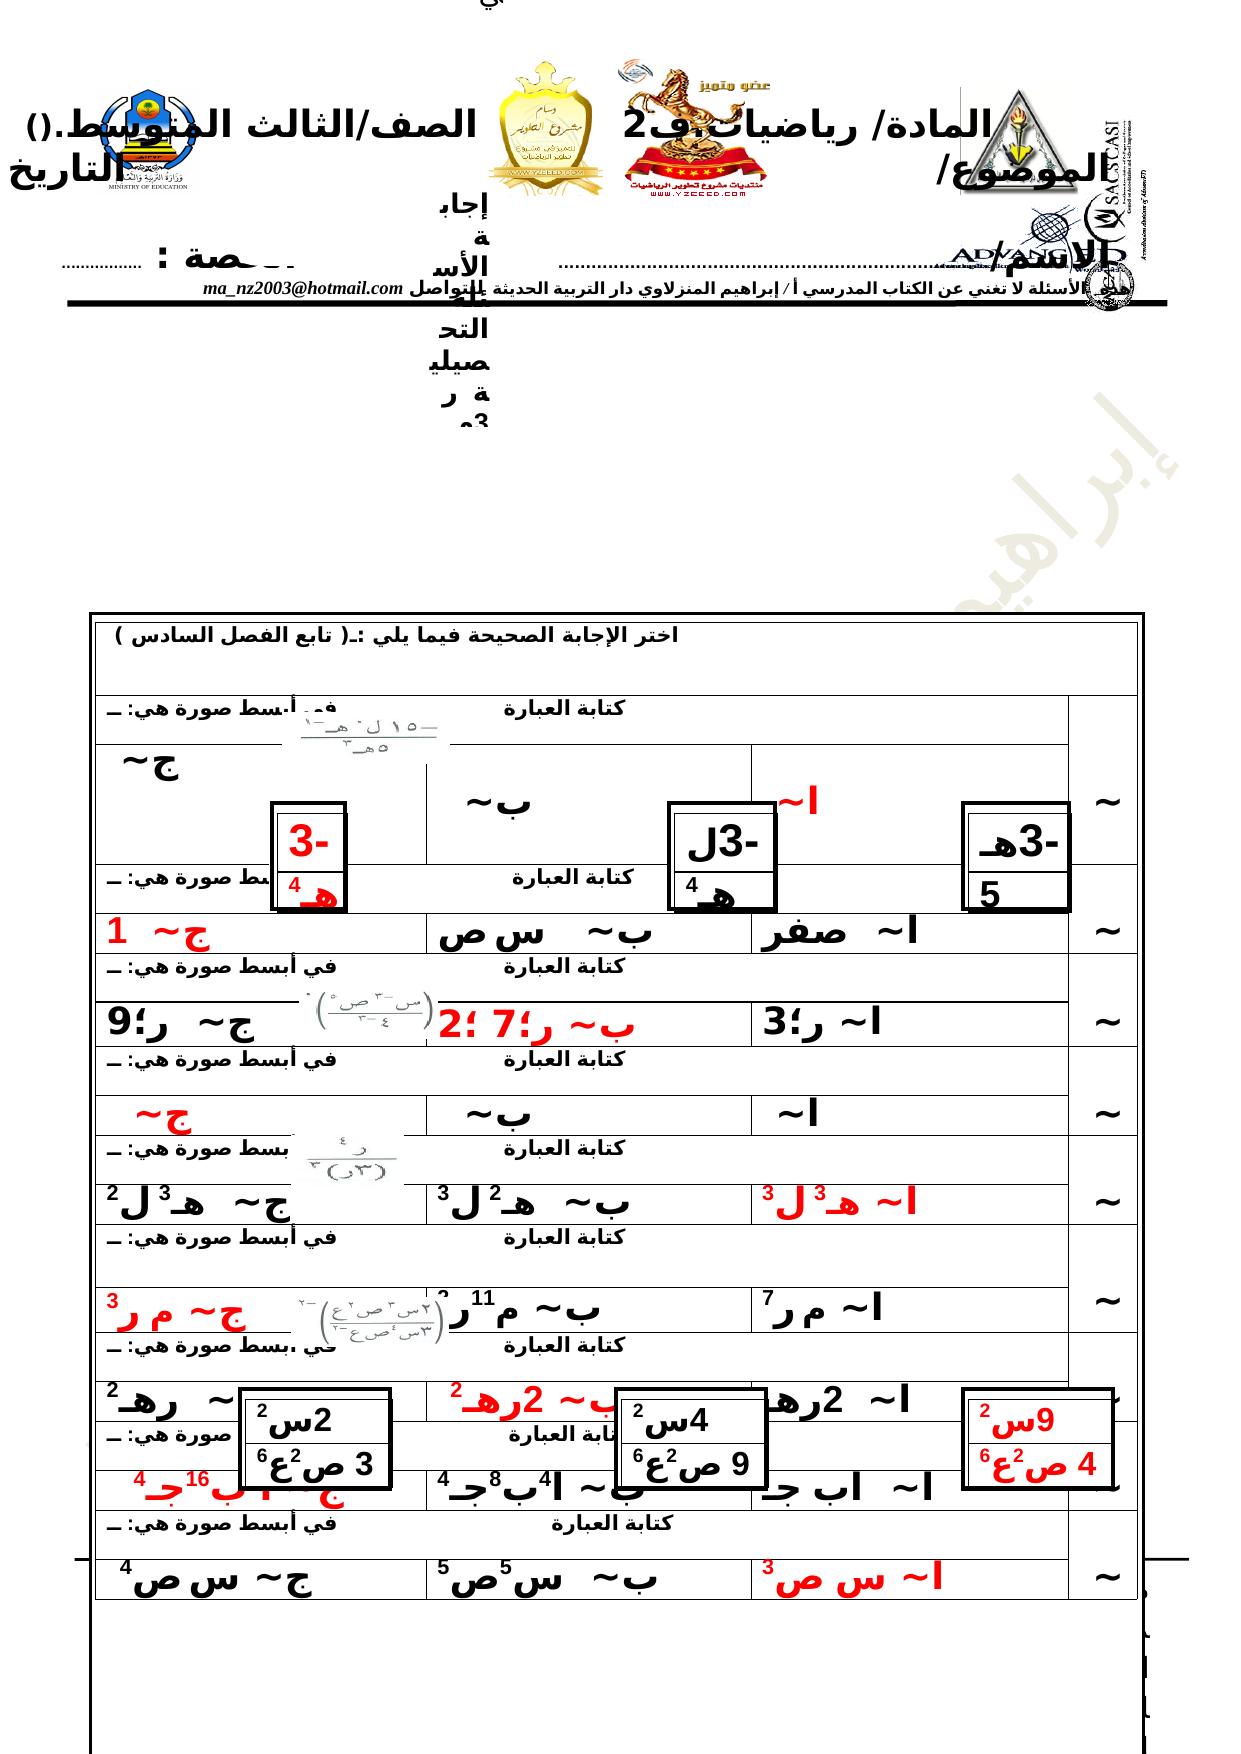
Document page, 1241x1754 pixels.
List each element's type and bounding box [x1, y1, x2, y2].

picture [299, 988, 438, 1039]
picture [960, 87, 1157, 316]
picture [1076, 254, 1080, 264]
picture [488, 60, 603, 196]
picture [291, 1297, 449, 1347]
picture [95, 87, 199, 195]
picture [291, 1135, 404, 1187]
picture [282, 712, 450, 764]
picture [616, 58, 778, 199]
